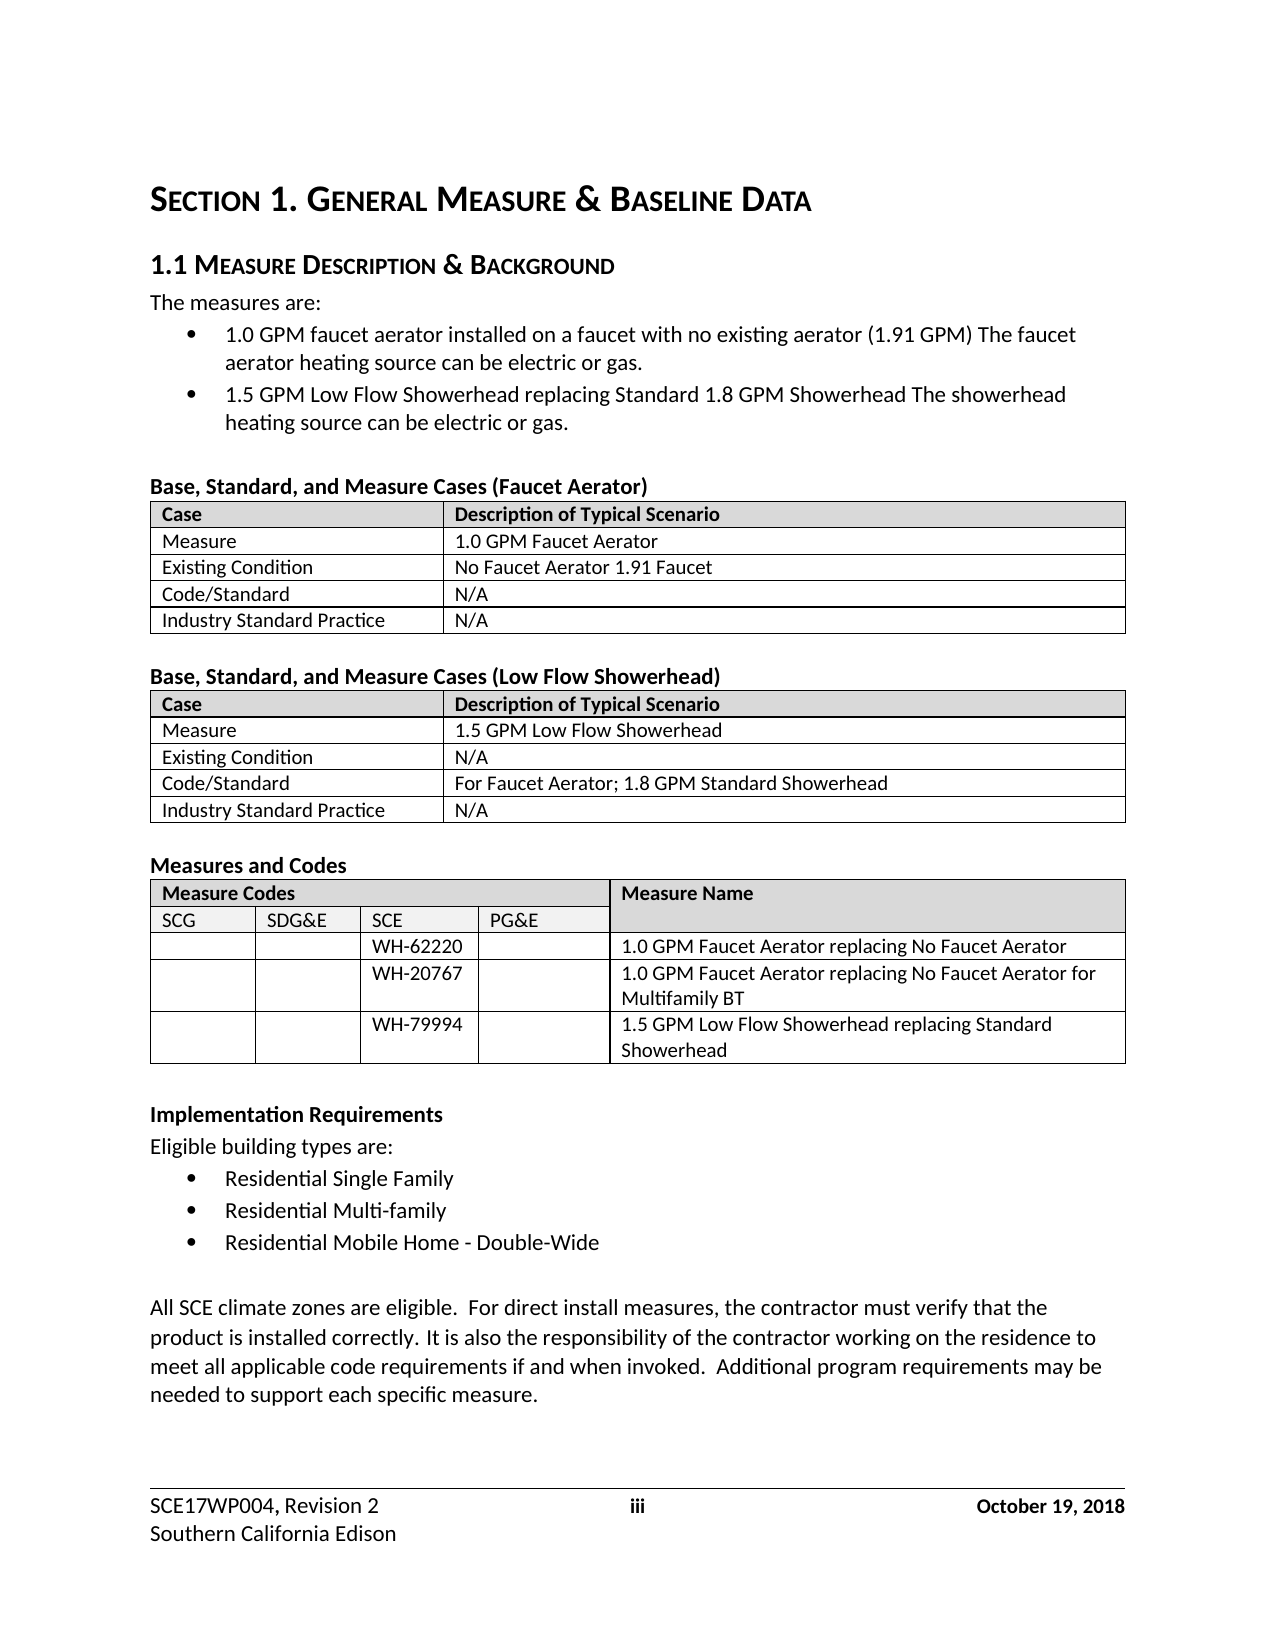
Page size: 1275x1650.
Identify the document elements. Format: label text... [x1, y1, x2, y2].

table_cell Industry Standard Practice [151, 797, 443, 822]
table_cell WH-20767 [361, 960, 478, 1011]
table_cell SCE [361, 907, 478, 932]
text Base, Standard, and Measure Cases (Low Flow Showerhead) [150, 662, 1125, 690]
table_header Case [151, 691, 443, 716]
table_header Description of Typical Scenario [444, 691, 1125, 716]
table_cell Measure [151, 718, 443, 743]
table_cell N/A [444, 797, 1125, 822]
table_cell [256, 933, 360, 959]
table_cell For Faucet Aerator; 1.8 GPM Standard Showerhead [444, 770, 1125, 796]
table_header Measure Codes [151, 880, 609, 906]
table_cell N/A [444, 581, 1125, 606]
subtitle 1.1 Measure Description & Background [150, 246, 1125, 281]
text The measures are: [150, 288, 1125, 316]
table_cell 1.5 GPM Low Flow Showerhead replacing Standard Showerhead [611, 1012, 1125, 1062]
table_cell No Faucet Aerator 1.91 Faucet [444, 555, 1125, 580]
table_cell 1.0 GPM Faucet Aerator [444, 528, 1125, 553]
list Residential Single Family [187, 1164, 1125, 1192]
table_header Case [151, 502, 443, 527]
text Implementation Requirements [150, 1100, 1125, 1128]
table_cell 1.0 GPM Faucet Aerator replacing No Faucet Aerator for Multifamily BT [611, 960, 1125, 1011]
list 1.0 GPM faucet aerator installed on a faucet with no existing aerator (1.91 GPM) The faucet aerator heating source can be electric or gas. [187, 320, 1125, 376]
table_cell SCG [151, 907, 255, 932]
table_header Description of Typical Scenario [444, 502, 1125, 527]
table_cell N/A [444, 608, 1125, 633]
table_cell PG&E [479, 907, 609, 932]
table_header Measure Name [611, 880, 1125, 932]
table_cell Existing Condition [151, 555, 443, 580]
table_cell [479, 960, 609, 1011]
table_cell [256, 1012, 360, 1062]
table_cell N/A [444, 744, 1125, 769]
table_cell Code/Standard [151, 581, 443, 606]
table_cell [151, 1012, 255, 1062]
table_cell [151, 960, 255, 1011]
text All SCE climate zones are eligible. For direct install measures, the contractor must verify that the product is installed correctly. It is also the responsibility of the contractor working on the residence to meet all applicable code requirements if and when invoked. Additional program requirements may be needed to support each specific measure. [150, 1293, 1125, 1408]
table_cell [256, 960, 360, 1011]
table_cell Existing Condition [151, 744, 443, 769]
text Measures and Codes [150, 851, 1125, 879]
table_cell [479, 933, 609, 959]
text Eligible building types are: [150, 1132, 1125, 1160]
table_cell Code/Standard [151, 770, 443, 796]
table_cell 1.5 GPM Low Flow Showerhead [444, 718, 1125, 743]
table_cell [151, 933, 255, 959]
table_cell SDG&E [256, 907, 360, 932]
list Residential Mobile Home - Double-Wide [187, 1228, 1125, 1257]
table_cell [479, 1012, 609, 1062]
table_cell Measure [151, 528, 443, 553]
list 1.5 GPM Low Flow Showerhead replacing Standard 1.8 GPM Showerhead The showerhead heating source can be electric or gas. [187, 380, 1125, 436]
table_cell Industry Standard Practice [151, 608, 443, 633]
table_cell WH-79994 [361, 1012, 478, 1062]
list Residential Multi-family [187, 1196, 1125, 1224]
subtitle Section 1. General Measure & Baseline Data [150, 175, 1125, 221]
text Base, Standard, and Measure Cases (Faucet Aerator) [150, 472, 1125, 501]
table_cell WH-62220 [361, 933, 478, 959]
table_cell 1.0 GPM Faucet Aerator replacing No Faucet Aerator [611, 933, 1125, 959]
